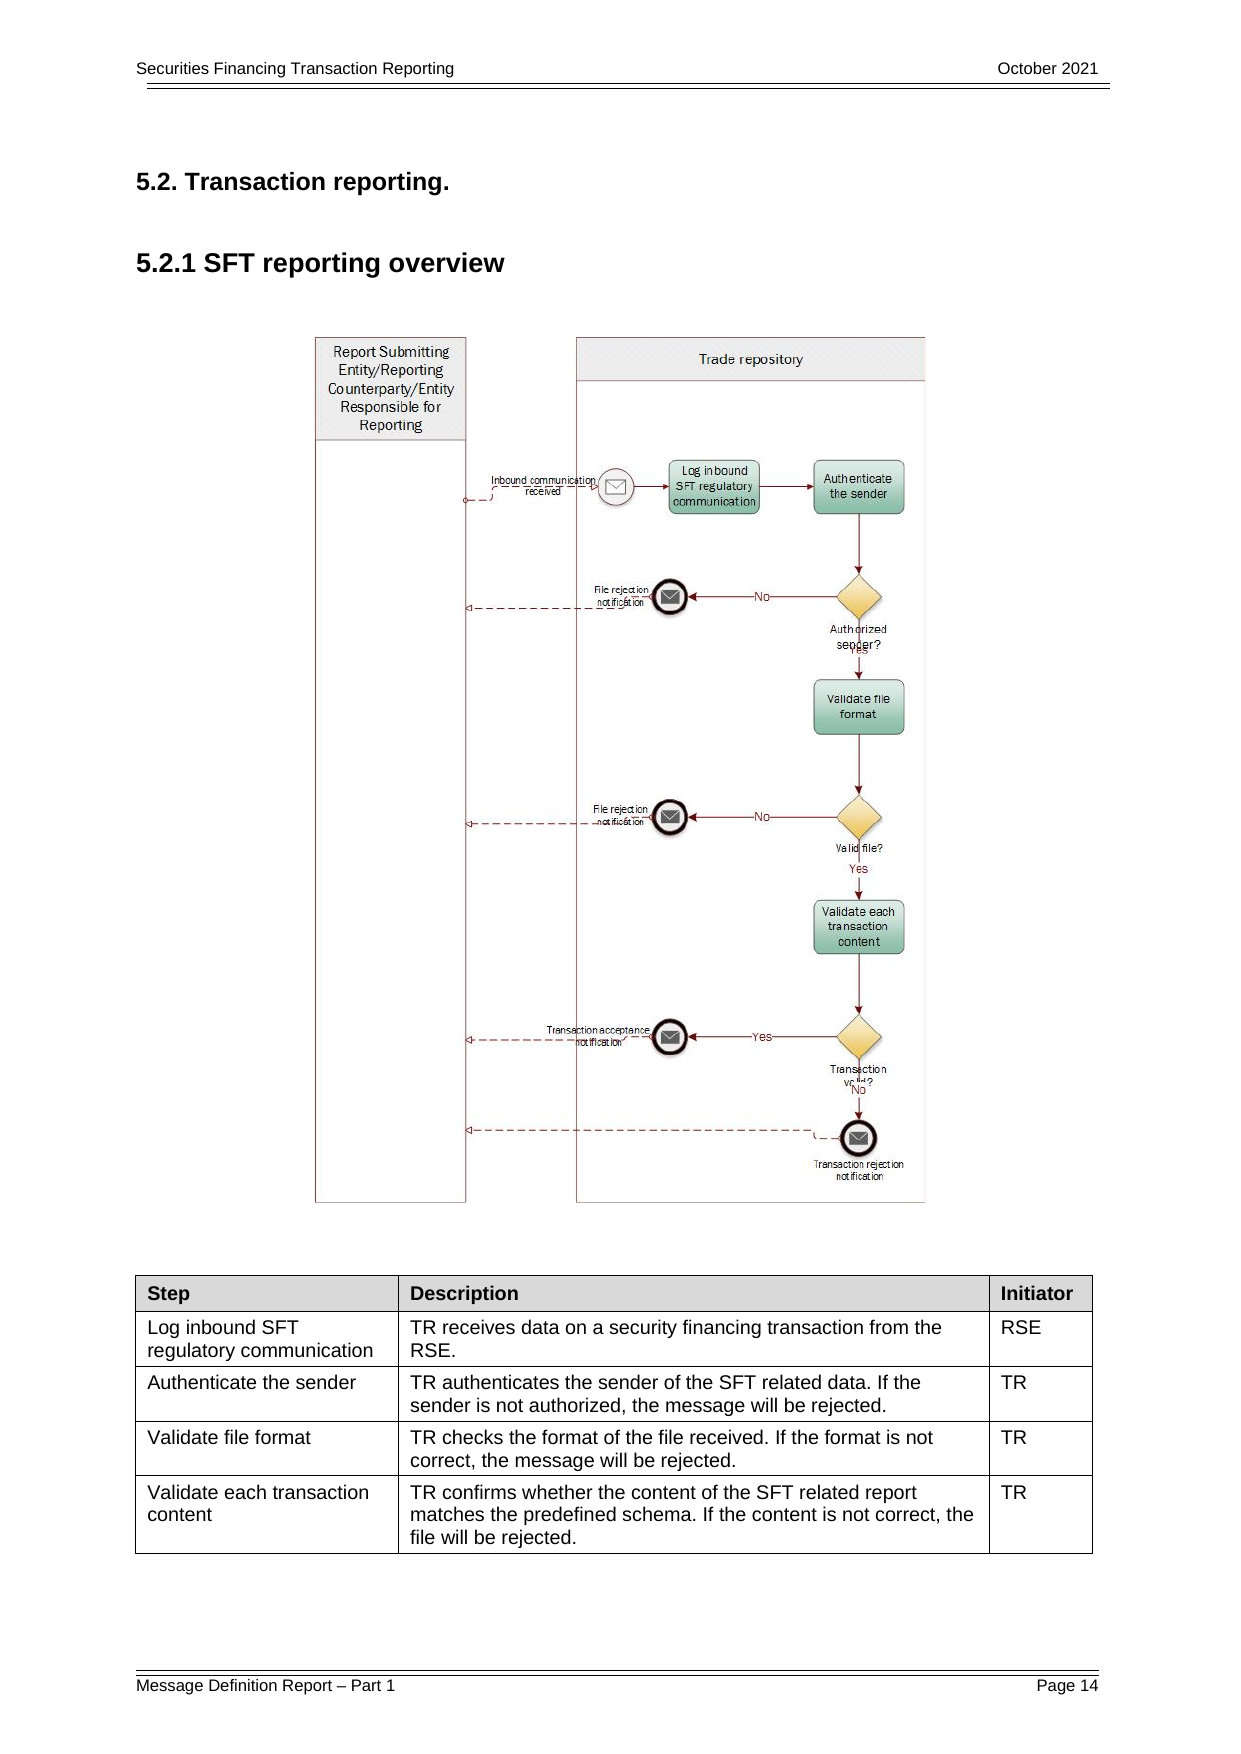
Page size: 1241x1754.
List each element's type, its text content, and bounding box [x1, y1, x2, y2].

table_cell TR authenticates the sender of the SFT related data. If the sender is not authorized, the message will be rejected. [399, 1367, 989, 1421]
table_cell TR receives data on a security financing transaction from the RSE. [399, 1312, 989, 1366]
table_header Initiator [990, 1276, 1092, 1311]
table_cell Validate each transaction content [136, 1476, 398, 1553]
table_cell TR confirms whether the content of the SFT related report matches the predefined schema. If the content is not correct, the file will be rejected. [399, 1476, 989, 1553]
table_cell TR [990, 1367, 1092, 1421]
table_cell Authenticate the sender [136, 1367, 398, 1421]
table_cell TR [990, 1422, 1092, 1475]
table_header Step [136, 1276, 398, 1311]
table_cell RSE [990, 1312, 1092, 1366]
picture [314, 336, 926, 1203]
table_cell TR checks the format of the file received. If the format is not correct, the message will be rejected. [399, 1422, 989, 1475]
table_cell Validate file format [136, 1422, 398, 1475]
subtitle 5.2.1 SFT reporting overview [136, 247, 1104, 279]
table_header Description [399, 1276, 989, 1311]
subtitle 5.2. Transaction reporting. [136, 167, 1104, 195]
table_cell Log inbound SFT regulatory communication [136, 1312, 398, 1366]
table_cell TR [990, 1476, 1092, 1553]
